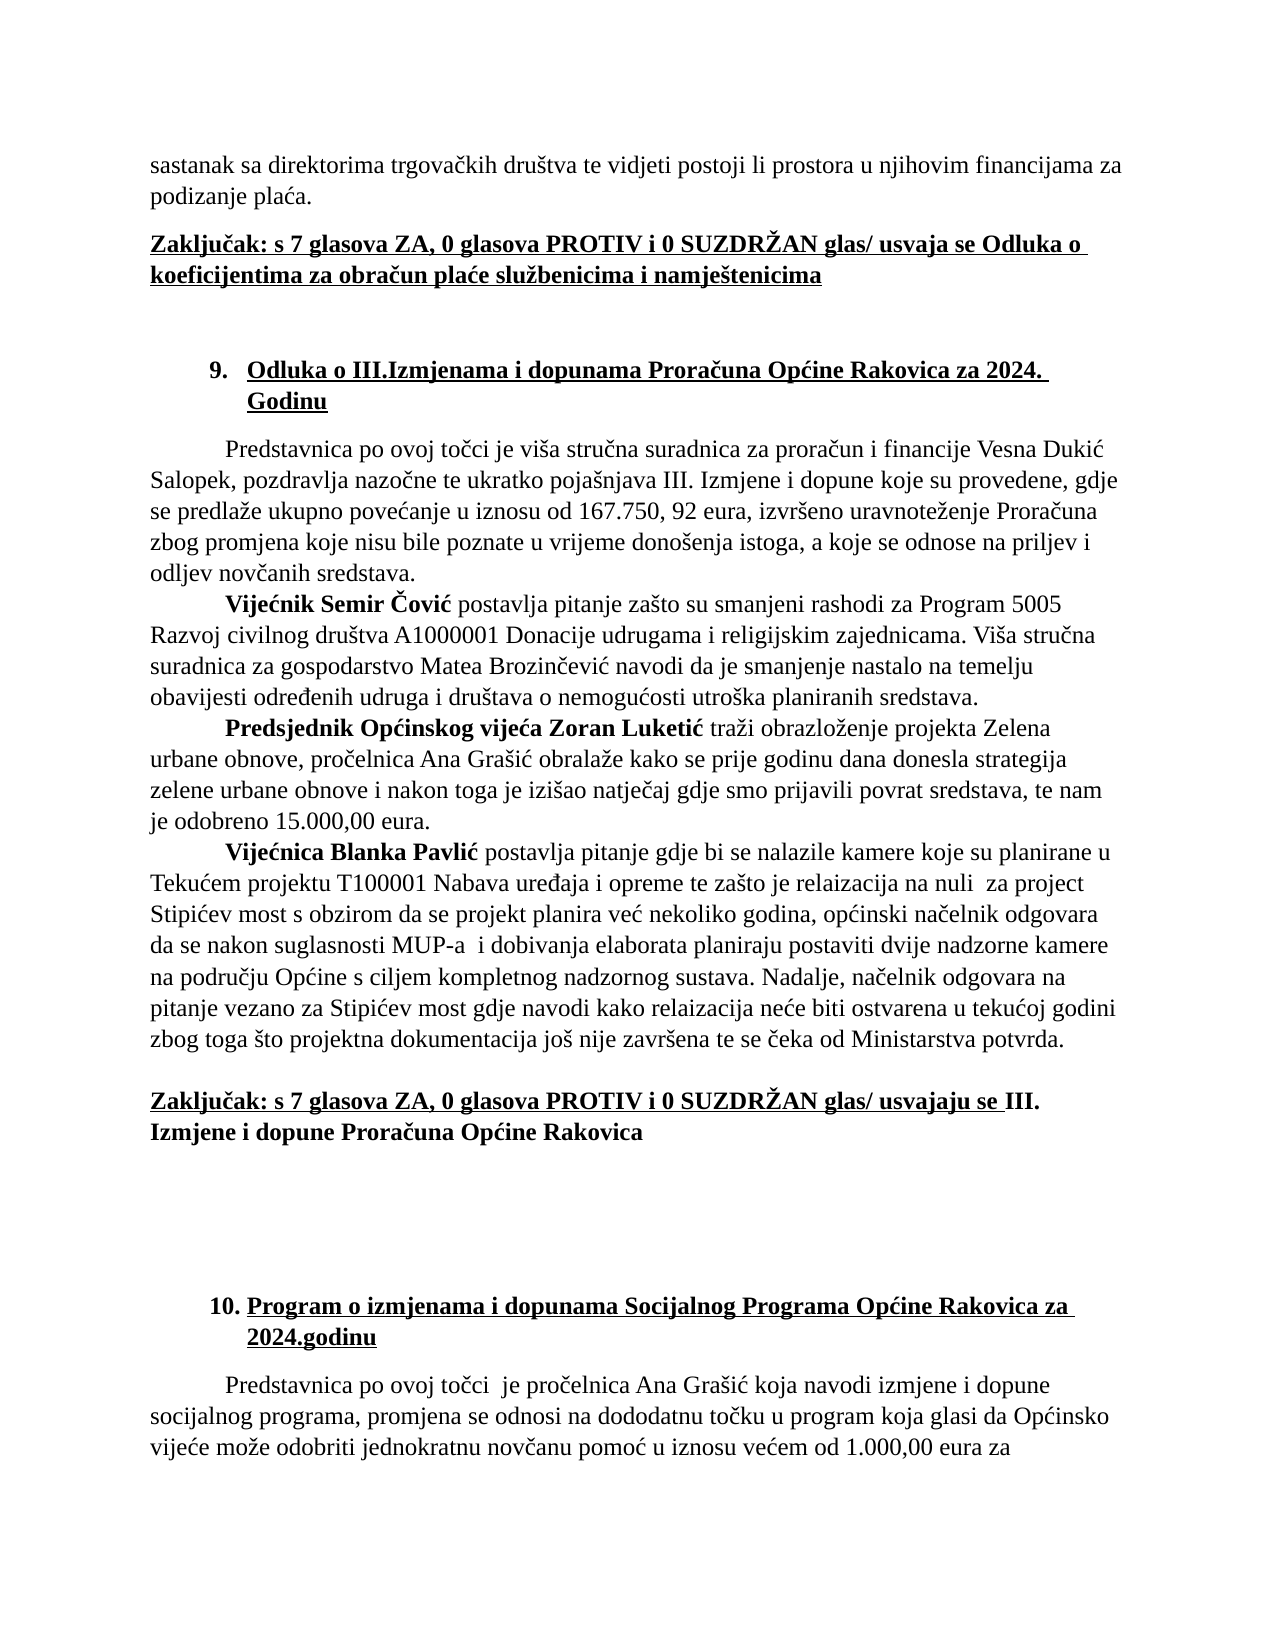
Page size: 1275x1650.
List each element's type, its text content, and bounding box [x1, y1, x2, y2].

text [150, 1370, 1125, 1461]
text Zaključak: s 7 glasova ZA, 0 glasova PROTIV i 0 SUZDRŽAN glas/ usvaja se Odluka o koeficijentima za obračun plaće službenicima i namještenicima [150, 229, 1125, 288]
text Predsjednik Općinskog vijeća Zoran Luketić traži obrazloženje projekta Zelena urbane obnove, pročelnica Ana Grašić obralaže kako se prije godinu dana donesla strategija zelene urbane obnove i nakon toga je izišao natječaj gdje smo prijavili povrat sredstava, te nam je odobreno 15.000,00 eura. [150, 713, 1125, 835]
list Odluka o III.Izmjenama i dopunama Proračuna Općine Rakovica za 2024. Godinu [209, 355, 1125, 415]
text Predstavnica po ovoj točci je viša stručna suradnica za proračun i financije Vesna Dukić Salopek, pozdravlja nazočne te ukratko pojašnjava III. Izmjene i dopune koje su provedene, gdje se predlaže ukupno povećanje u iznosu od 167.750, 92 eura, izvršeno uravnoteženje Proračuna zbog promjena koje nisu bile poznate u vrijeme donošenja istoga, a koje se odnose na priljev i odljev novčanih sredstava. [150, 434, 1125, 587]
text Vijećnica Blanka Pavlić postavlja pitanje gdje bi se nalazile kamere koje su planirane u Tekućem projektu T100001 Nabava uređaja i opreme te zašto je relaizacija na nuli za project Stipićev most s obzirom da se projekt planira već nekoliko godina, općinski načelnik odgovara da se nakon suglasnosti MUP-a i dobivanja elaborata planiraju postaviti dvije nadzorne kamere na području Općine s ciljem kompletnog nadzornog sustava. Nadalje, načelnik odgovara na pitanje vezano za Stipićev most gdje navodi kako relaizacija neće biti ostvarena u tekućoj godini zbog toga što projektna dokumentacija još nije završena te se čeka od Ministarstva potvrda. [150, 837, 1125, 1052]
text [150, 150, 1125, 210]
text Vijećnik Semir Čović postavlja pitanje zašto su smanjeni rashodi za Program 5005 Razvoj civilnog društva A1000001 Donacije udrugama i religijskim zajednicama. Viša stručna suradnica za gospodarstvo Matea Brozinčević navodi da je smanjenje nastalo na temelju obavijesti određenih udruga i društava o nemogućosti utroška planiranih sredstava. [150, 589, 1125, 711]
text Zaključak: s 7 glasova ZA, 0 glasova PROTIV i 0 SUZDRŽAN glas/ usvajaju se III. Izmjene i dopune Proračuna Općine Rakovica [150, 1086, 1125, 1146]
list Program o izmjenama i dopunama Socijalnog Programa Općine Rakovica za 2024.godinu [209, 1291, 1125, 1351]
